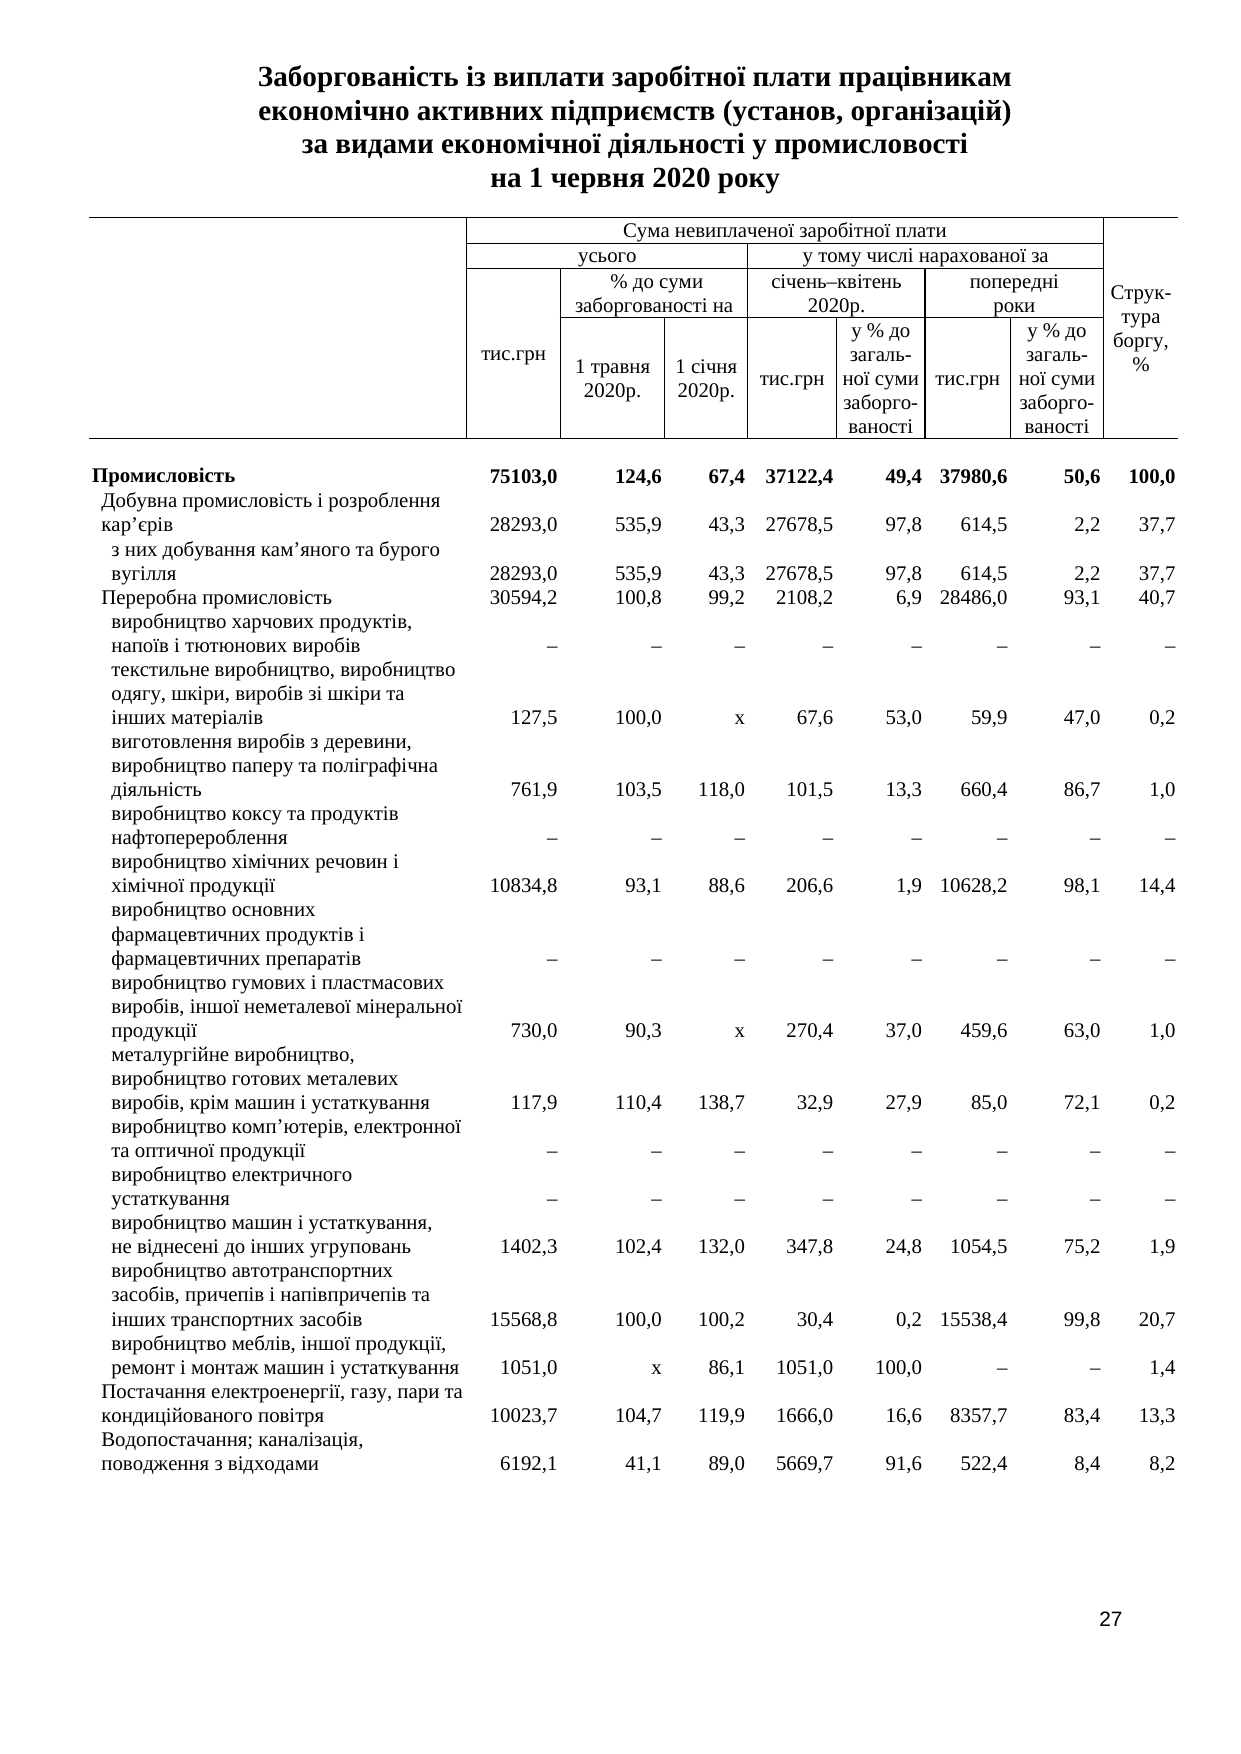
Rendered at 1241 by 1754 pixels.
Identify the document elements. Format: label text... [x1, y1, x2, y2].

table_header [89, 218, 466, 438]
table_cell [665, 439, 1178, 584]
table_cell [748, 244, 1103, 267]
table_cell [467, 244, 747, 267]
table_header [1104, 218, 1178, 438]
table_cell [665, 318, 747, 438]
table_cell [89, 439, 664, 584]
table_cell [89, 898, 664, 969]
text на 1 червня 2020 року [148, 160, 1122, 193]
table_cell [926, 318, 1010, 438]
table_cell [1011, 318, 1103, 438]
text економічно активних підприємств (установ, організацій) [148, 93, 1122, 126]
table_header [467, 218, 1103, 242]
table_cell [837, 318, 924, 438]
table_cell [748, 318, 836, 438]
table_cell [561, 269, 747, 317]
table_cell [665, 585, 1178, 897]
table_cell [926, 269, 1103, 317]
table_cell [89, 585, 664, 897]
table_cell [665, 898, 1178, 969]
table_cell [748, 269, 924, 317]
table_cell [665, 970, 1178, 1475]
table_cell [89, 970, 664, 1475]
text за видами економічної діяльності у промисловості [148, 126, 1122, 160]
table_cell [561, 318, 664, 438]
text Заборгованість із виплати заробітної плати працівникам [148, 59, 1122, 93]
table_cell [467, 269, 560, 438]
